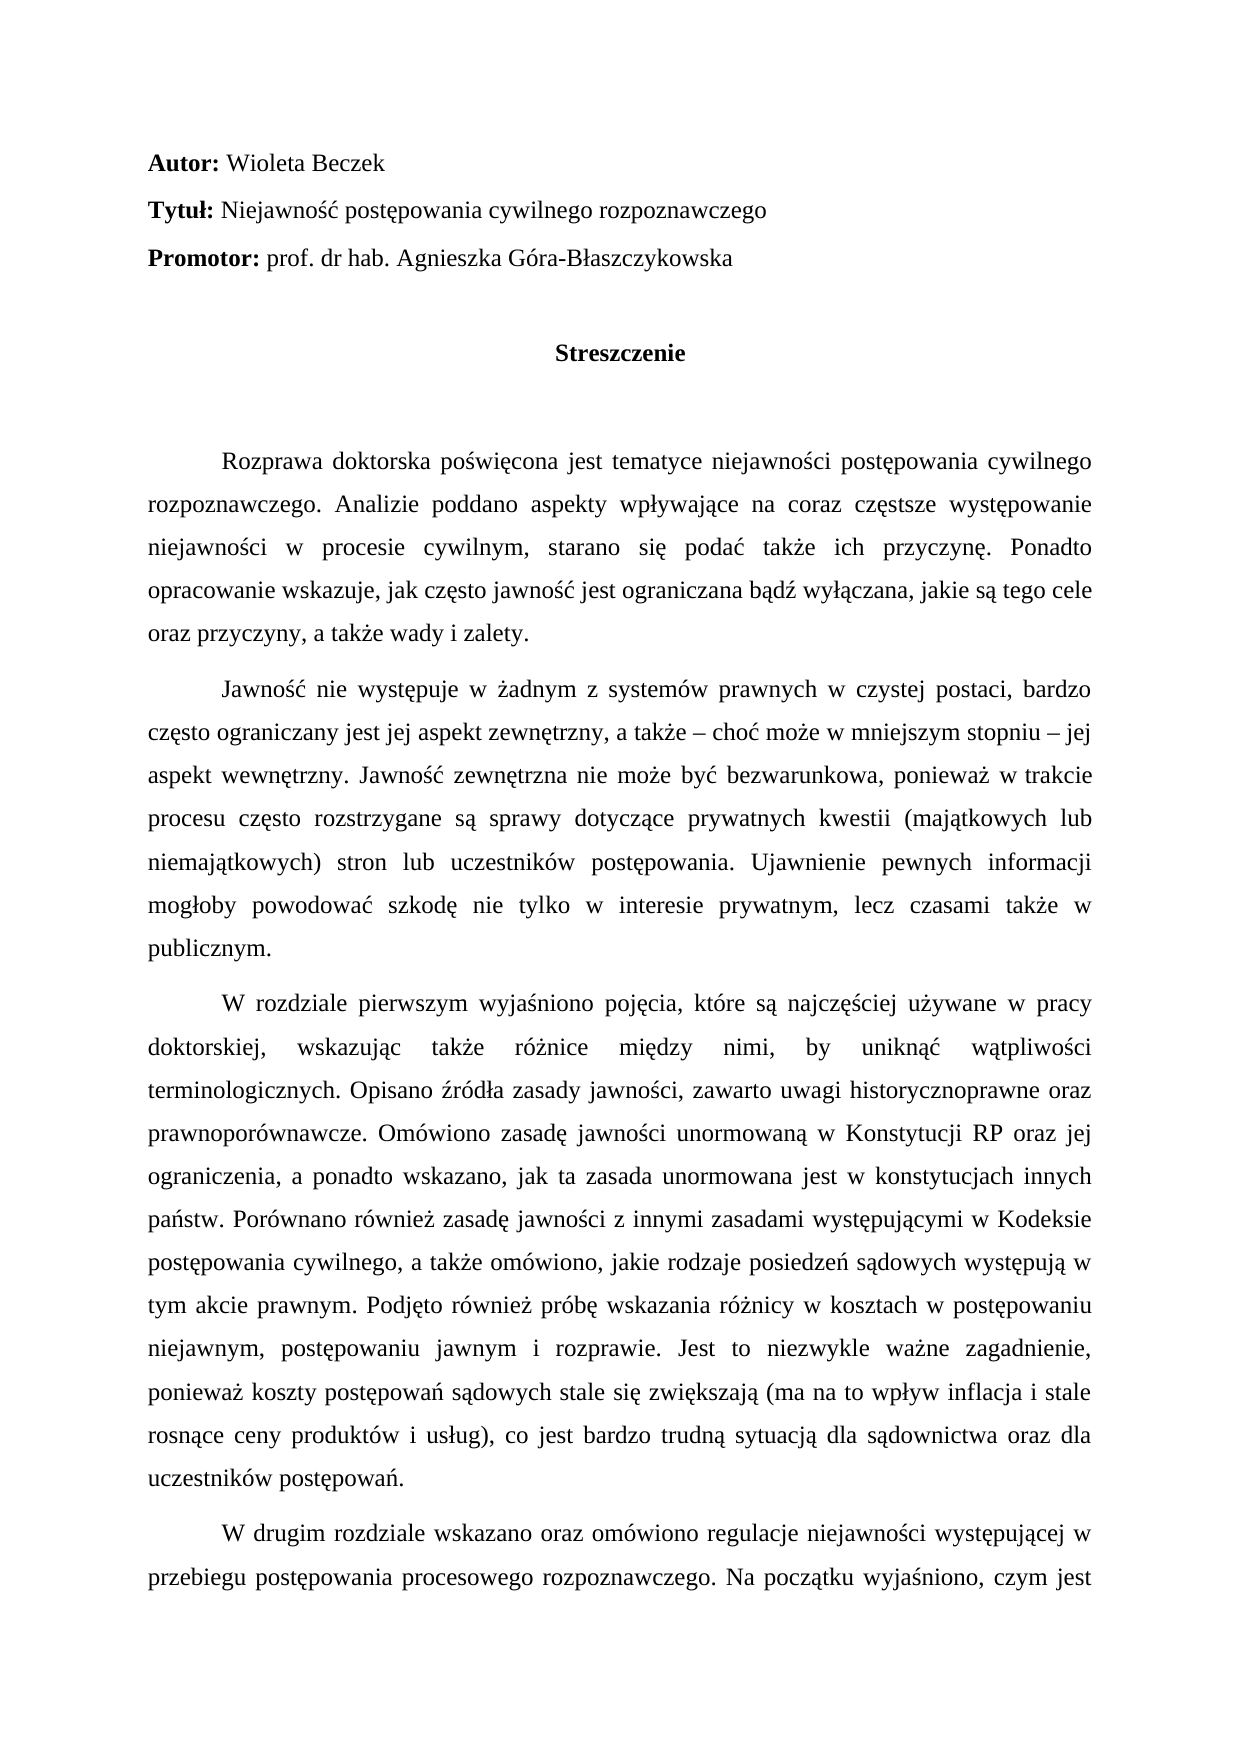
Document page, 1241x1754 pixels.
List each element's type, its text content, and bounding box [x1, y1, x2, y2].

text Streszczenie [148, 338, 1093, 367]
text Rozprawa doktorska poświęcona jest tematyce niejawności postępowania cywilnego rozpoznawczego. Analizie poddano aspekty wpływające na coraz częstsze występowanie niejawności w procesie cywilnym, starano się podać także ich przyczynę. Ponadto opracowanie wskazuje, jak często jawność jest ograniczana bądź wyłączana, jakie są tego cele oraz przyczyny, a także wady i zalety. [148, 446, 1093, 647]
text Promotor: prof. dr hab. Agnieszka Góra-Błaszczykowska [148, 243, 1093, 272]
text Jawność nie występuje w żadnym z systemów prawnych w czystej postaci, bardzo często ograniczany jest jej aspekt zewnętrzny, a także – choć może w mniejszym stopniu – jej aspekt wewnętrzny. Jawność zewnętrzna nie może być bezwarunkowa, ponieważ w trakcie procesu często rozstrzygane są sprawy dotyczące prywatnych kwestii (majątkowych lub niemajątkowych) stron lub uczestników postępowania. Ujawnienie pewnych informacji mogłoby powodować szkodę nie tylko w interesie prywatnym, lecz czasami także w publicznym. [148, 674, 1093, 962]
text Autor: Wioleta Beczek [148, 148, 1093, 176]
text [148, 1518, 1093, 1590]
text W rozdziale pierwszym wyjaśniono pojęcia, które są najczęściej używane w pracy doktorskiej, wskazując także różnice między nimi, by uniknąć wątpliwości terminologicznych. Opisano źródła zasady jawności, zawarto uwagi historycznoprawne oraz prawnoporównawcze. Omówiono zasadę jawności unormowaną w Konstytucji RP oraz jej ograniczenia, a ponadto wskazano, jak ta zasada unormowana jest w konstytucjach innych państw. Porównano również zasadę jawności z innymi zasadami występującymi w Kodeksie postępowania cywilnego, a także omówiono, jakie rodzaje posiedzeń sądowych występują w tym akcie prawnym. Podjęto również próbę wskazania różnicy w kosztach w postępowaniu niejawnym, postępowaniu jawnym i rozprawie. Jest to niezwykle ważne zagadnienie, ponieważ koszty postępowań sądowych stale się zwiększają (ma na to wpływ inflacja i stale rosnące ceny produktów i usług), co jest bardzo trudną sytuacją dla sądownictwa oraz dla uczestników postępowań. [148, 988, 1093, 1492]
text Tytuł: Niejawność postępowania cywilnego rozpoznawczego [148, 195, 1093, 224]
